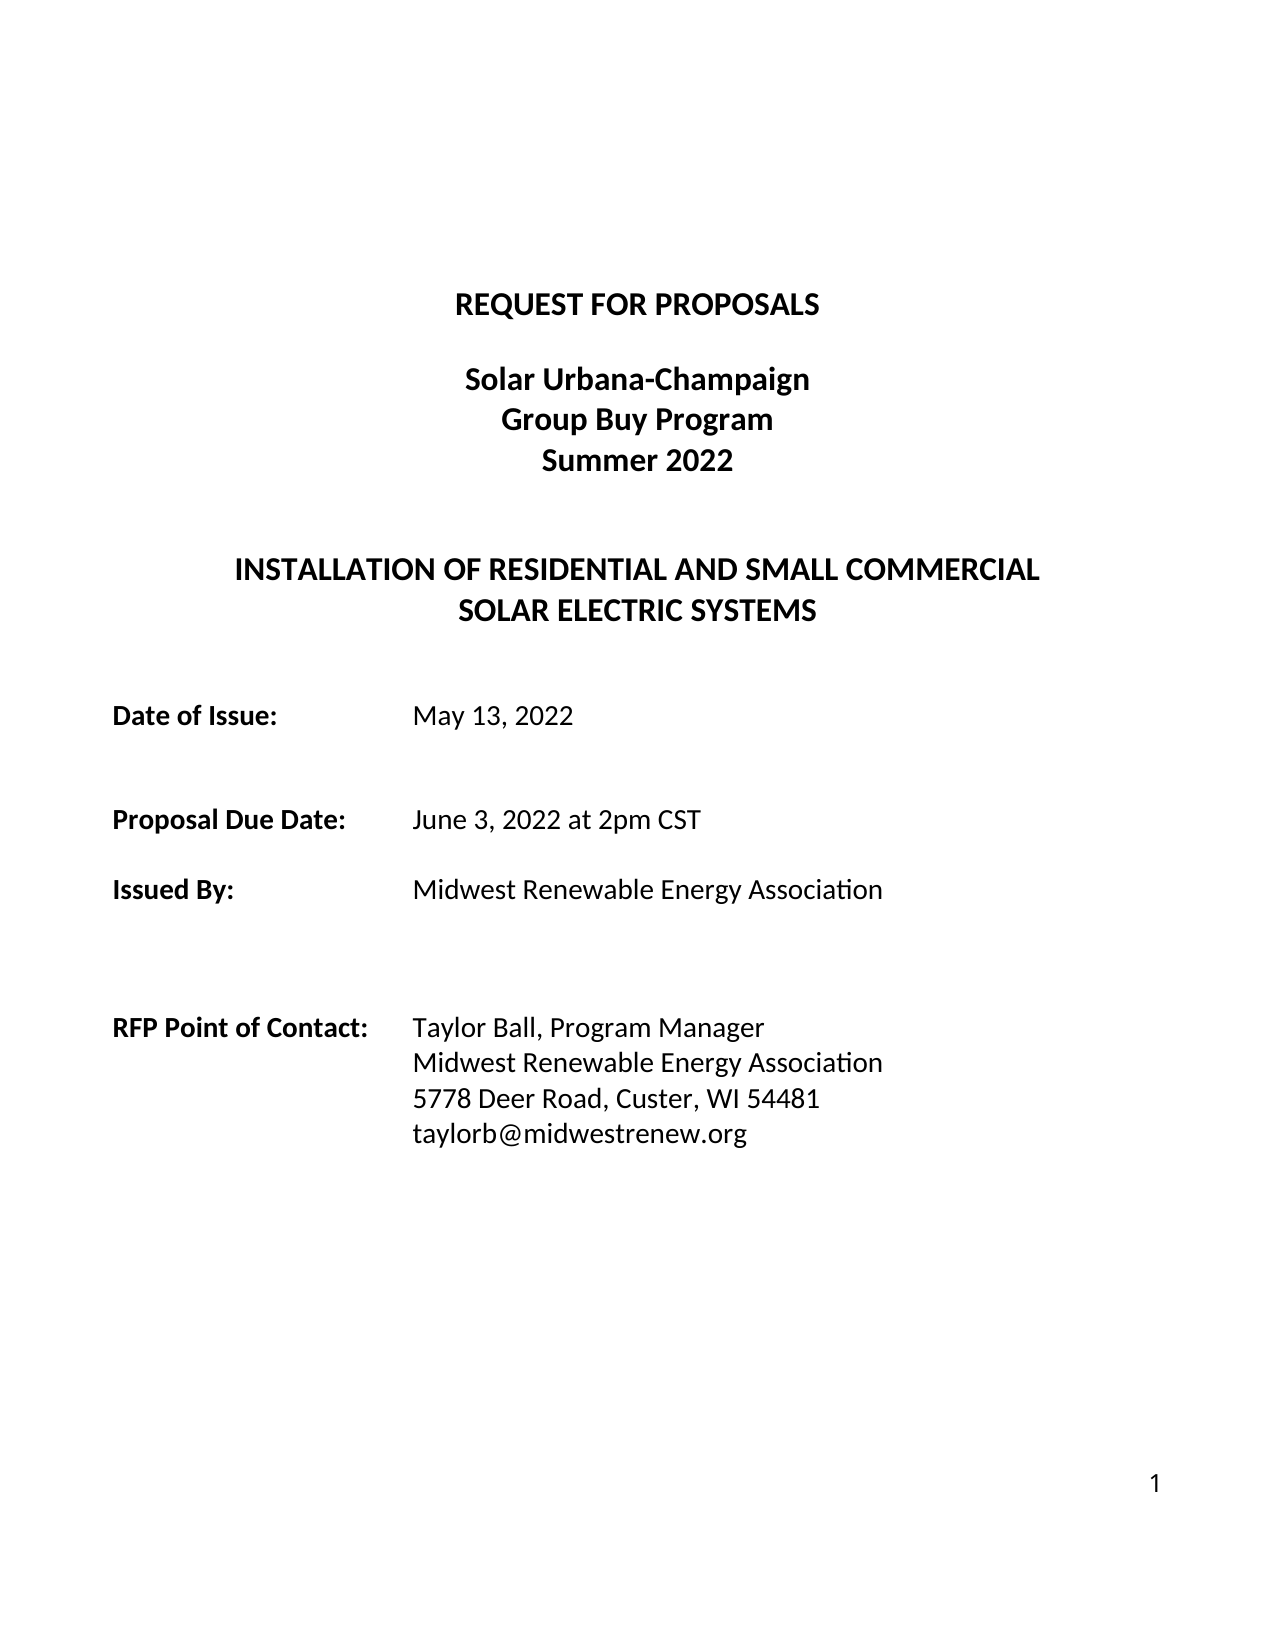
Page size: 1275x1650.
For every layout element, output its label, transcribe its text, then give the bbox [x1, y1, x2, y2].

text Solar Urbana-Champaign [112, 358, 1162, 398]
text RFP Point of Contact: Taylor Ball, Program Manager [112, 1009, 1162, 1044]
text Issued By: Midwest Renewable Energy Association [112, 871, 1162, 907]
text Group Buy Program [112, 398, 1162, 439]
text REQUEST FOR PROPOSALS [112, 283, 1162, 323]
text Date of Issue: May 13, 2022 [112, 697, 1162, 733]
text SOLAR ELECTRIC SYSTEMS [112, 589, 1162, 629]
text taylorb@midwestrenew.org [112, 1116, 1162, 1151]
text 5778 Deer Road, Custer, WI 54481 [112, 1080, 1162, 1116]
text INSTALLATION OF RESIDENTIAL AND SMALL COMMERCIAL [112, 548, 1162, 589]
text Summer 2022 [112, 439, 1162, 480]
text Proposal Due Date: June 3, 2022 at 2pm CST [112, 801, 1162, 837]
text Midwest Renewable Energy Association [112, 1044, 1162, 1080]
